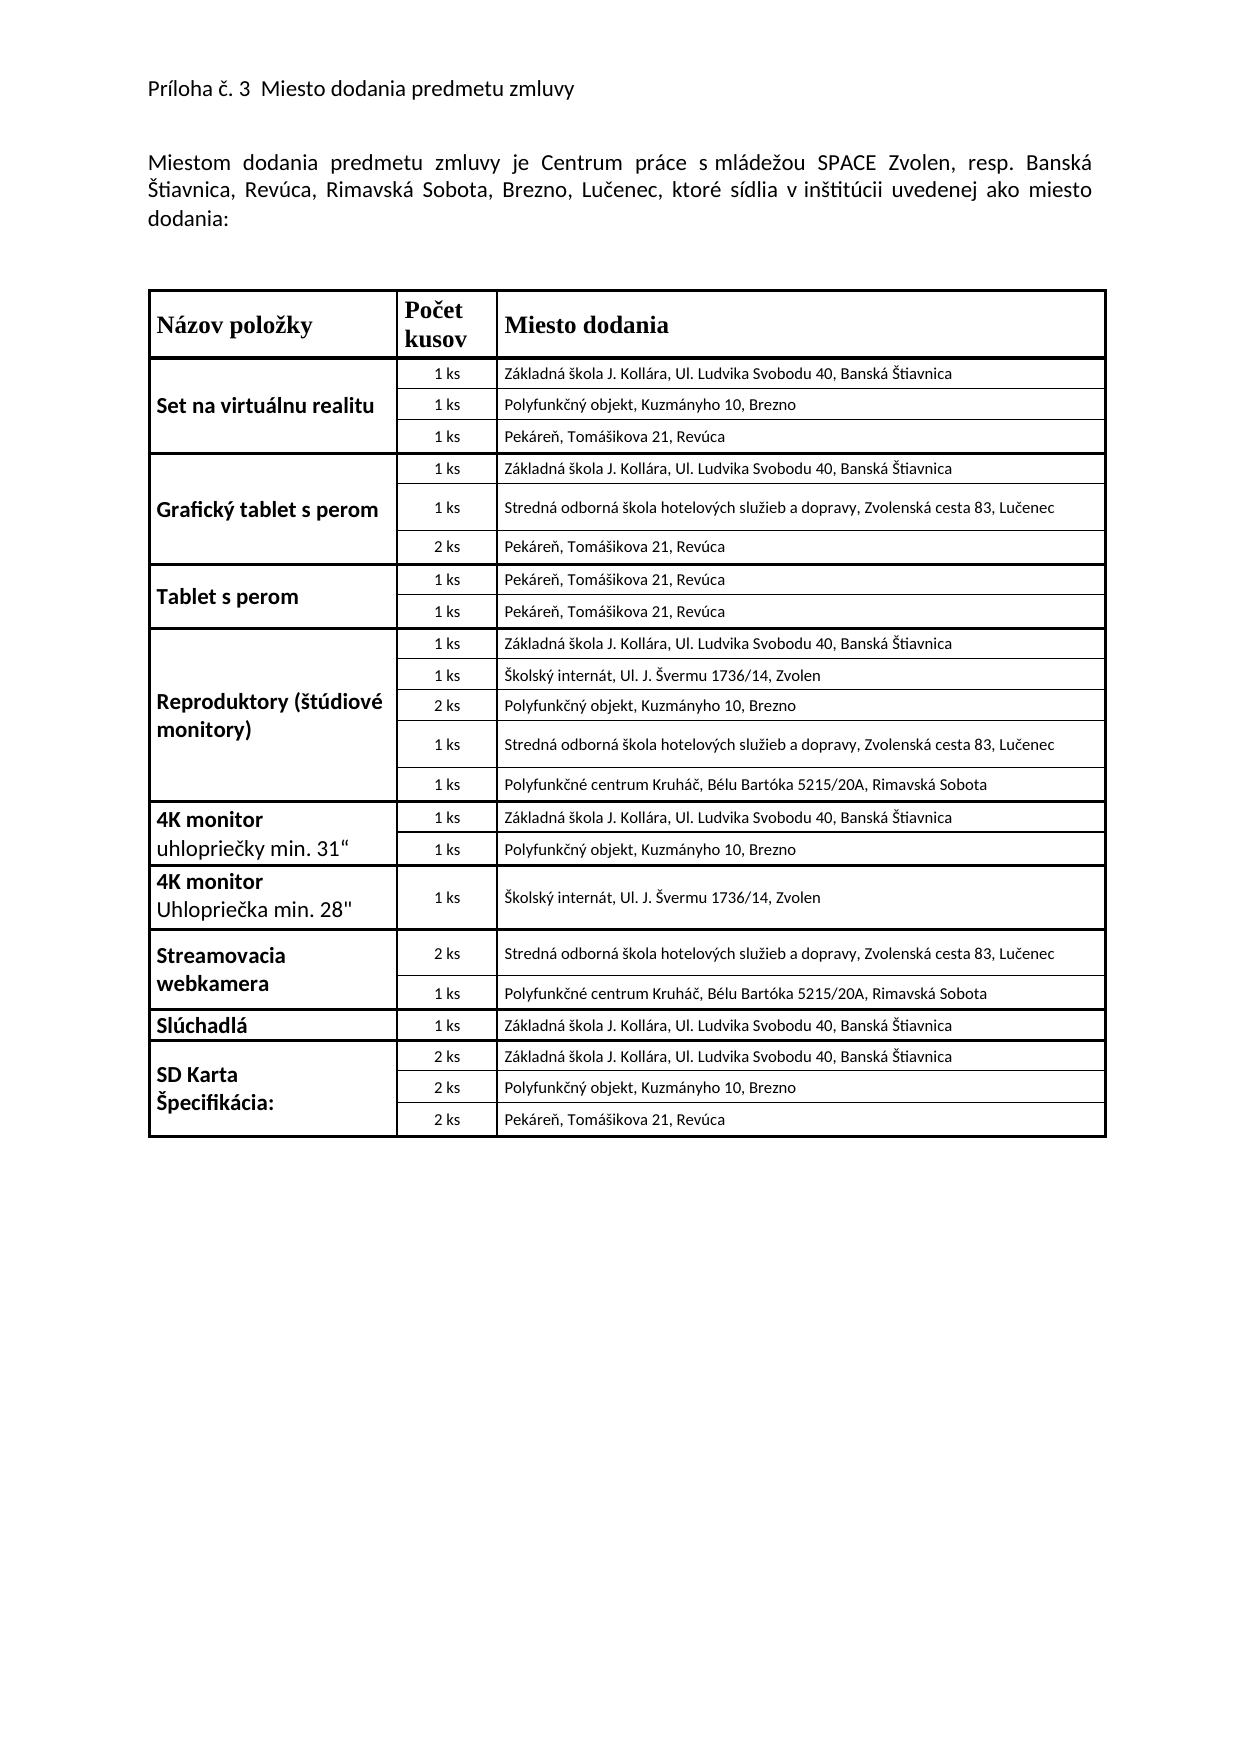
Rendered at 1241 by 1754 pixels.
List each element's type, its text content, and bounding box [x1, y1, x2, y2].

table_cell 1 ks [398, 803, 496, 831]
table_header Počet kusov [398, 292, 496, 356]
table_cell 4K monitor uhlopriečky min. 31“ [151, 803, 396, 864]
table_cell 1 ks [398, 867, 496, 928]
table_cell Stredná odborná škola hotelových služieb a dopravy, Zvolenská cesta 83, Lučenec [498, 484, 1104, 530]
table_cell Základná škola J. Kollára, Ul. Ludvika Svobodu 40, Banská Štiavnica [498, 1042, 1104, 1070]
table_cell SD Karta Špecifikácia: [151, 1042, 396, 1134]
table_cell 4K monitor Uhlopriečka min. 28" [151, 867, 396, 928]
table_cell Grafický tablet s perom [151, 455, 396, 563]
table_cell Pekáreň, Tomášikova 21, Revúca [498, 1103, 1104, 1134]
table_cell 2 ks [398, 531, 496, 563]
table_cell 2 ks [398, 690, 496, 720]
table_cell Stredná odborná škola hotelových služieb a dopravy, Zvolenská cesta 83, Lučenec [498, 931, 1104, 975]
text Miestom dodania predmetu zmluvy je Centrum práce s mládežou SPACE Zvolen, resp. Banská Štiavnica, Revúca, Rimavská Sobota, Brezno, Lučenec, ktoré sídlia v inštitúcii uvedenej ako miesto dodania: [148, 148, 1093, 232]
table_cell Polyfunkčné centrum Kruháč, Bélu Bartóka 5215/20A, Rimavská Sobota [498, 976, 1104, 1008]
table_cell Polyfunkčný objekt, Kuzmányho 10, Brezno [498, 389, 1104, 419]
table_cell Pekáreň, Tomášikova 21, Revúca [498, 531, 1104, 563]
table_cell 1 ks [398, 1011, 496, 1039]
table_cell 1 ks [398, 721, 496, 767]
table_cell 2 ks [398, 931, 496, 975]
table_cell Školský internát, Ul. J. Švermu 1736/14, Zvolen [498, 659, 1104, 689]
table_cell Polyfunkčný objekt, Kuzmányho 10, Brezno [498, 1071, 1104, 1102]
table_cell Tablet s perom [151, 566, 396, 627]
table_cell 1 ks [398, 659, 496, 689]
table_cell Streamovacia webkamera [151, 931, 396, 1008]
table_cell 1 ks [398, 566, 496, 594]
table_cell Polyfunkčný objekt, Kuzmányho 10, Brezno [498, 833, 1104, 864]
table_cell 1 ks [398, 389, 496, 419]
table_cell 1 ks [398, 420, 496, 452]
table_cell Základná škola J. Kollára, Ul. Ludvika Svobodu 40, Banská Štiavnica [498, 455, 1104, 483]
table_cell 1 ks [398, 630, 496, 658]
table_cell Polyfunkčné centrum Kruháč, Bélu Bartóka 5215/20A, Rimavská Sobota [498, 768, 1104, 800]
table_cell 2 ks [398, 1071, 496, 1102]
table_cell 1 ks [398, 976, 496, 1008]
table_cell Pekáreň, Tomášikova 21, Revúca [498, 420, 1104, 452]
table_cell Základná škola J. Kollára, Ul. Ludvika Svobodu 40, Banská Štiavnica [498, 630, 1104, 658]
table_cell Polyfunkčný objekt, Kuzmányho 10, Brezno [498, 690, 1104, 720]
table_cell Školský internát, Ul. J. Švermu 1736/14, Zvolen [498, 867, 1104, 928]
table_cell 1 ks [398, 360, 496, 388]
table_cell Základná škola J. Kollára, Ul. Ludvika Svobodu 40, Banská Štiavnica [498, 1011, 1104, 1039]
table_cell 1 ks [398, 455, 496, 483]
table_cell 1 ks [398, 768, 496, 800]
table_cell 2 ks [398, 1042, 496, 1070]
table_cell Pekáreň, Tomášikova 21, Revúca [498, 566, 1104, 594]
table_cell 1 ks [398, 484, 496, 530]
table_cell Reproduktory (štúdiové monitory) [151, 630, 396, 800]
table_cell Stredná odborná škola hotelových služieb a dopravy, Zvolenská cesta 83, Lučenec [498, 721, 1104, 767]
table_cell 1 ks [398, 595, 496, 627]
table_cell Základná škola J. Kollára, Ul. Ludvika Svobodu 40, Banská Štiavnica [498, 360, 1104, 388]
table_header Názov položky [151, 292, 396, 356]
table_cell Pekáreň, Tomášikova 21, Revúca [498, 595, 1104, 627]
table_cell Základná škola J. Kollára, Ul. Ludvika Svobodu 40, Banská Štiavnica [498, 803, 1104, 831]
table_cell Set na virtuálnu realitu [151, 360, 396, 452]
table_cell Slúchadlá [151, 1011, 396, 1039]
table_cell 2 ks [398, 1103, 496, 1134]
table_cell 1 ks [398, 833, 496, 864]
table_header Miesto dodania [498, 292, 1104, 356]
